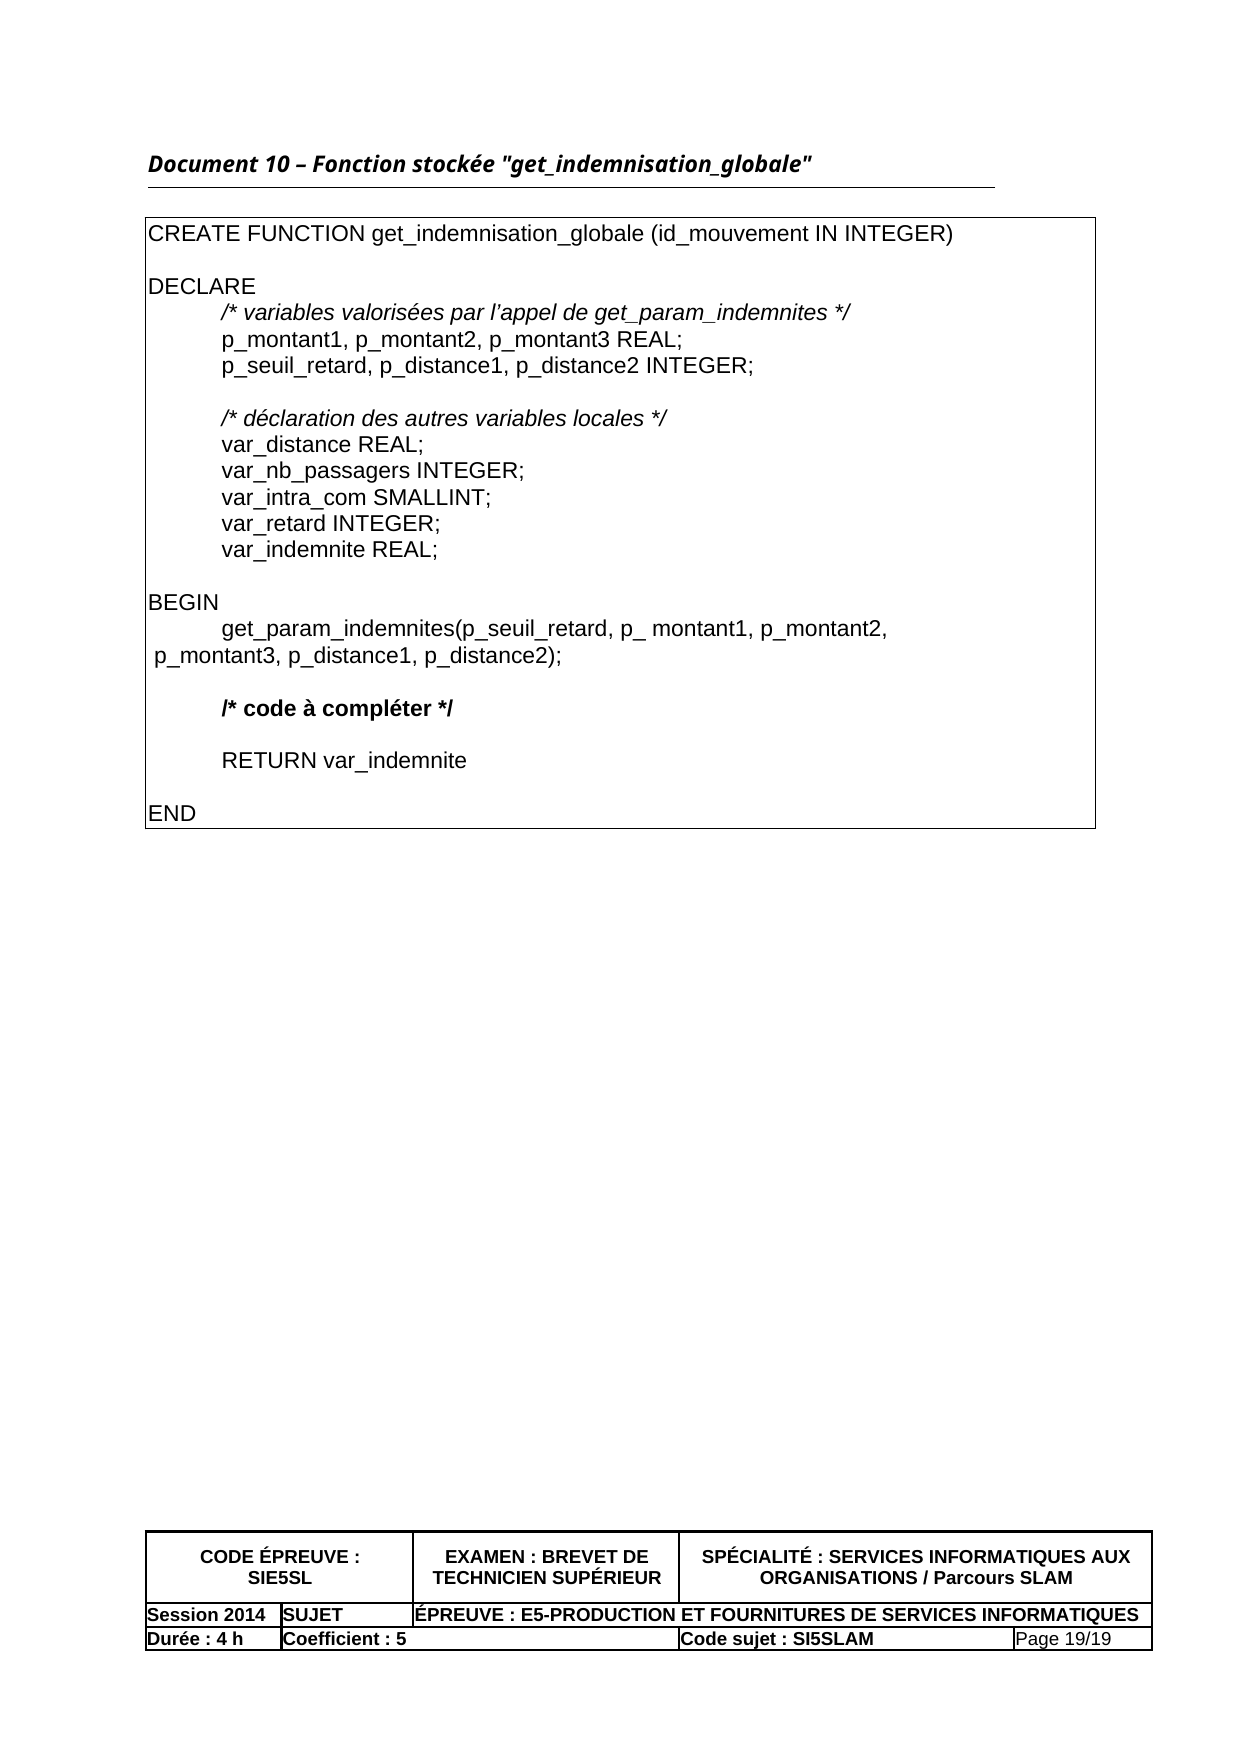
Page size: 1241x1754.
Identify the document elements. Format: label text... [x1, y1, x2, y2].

text var_distance REAL; [148, 431, 1093, 457]
text RETURN var_indemnite [148, 747, 1093, 773]
text var_intra_com SMALLINT; [148, 484, 1093, 510]
text p_montant1, p_montant2, p_montant3 REAL; [148, 326, 1093, 352]
text /* déclaration des autres variables locales */ [148, 404, 1093, 431]
text /* variables valorisées par l’appel de get_param_indemnites */ [148, 299, 1093, 326]
text END [146, 797, 1095, 828]
text p_montant3, p_distance1, p_distance2); [148, 642, 1093, 668]
text get_param_indemnites(p_seuil_retard, p_ montant1, p_montant2, [148, 615, 1093, 642]
text var_retard INTEGER; [148, 510, 1093, 536]
text DECLARE [148, 273, 1093, 299]
text BEGIN [148, 589, 1093, 615]
text CREATE FUNCTION get_indemnisation_globale (id_mouvement IN INTEGER) [146, 218, 1095, 246]
text p_seuil_retard, p_distance1, p_distance2 INTEGER; [148, 352, 1093, 378]
text var_nb_passagers INTEGER; [148, 457, 1093, 484]
text Document 10 – Fonction stockée "get_indemnisation_globale" [148, 148, 995, 187]
text /* code à compléter */ [148, 694, 1093, 721]
text var_indemnite REAL; [148, 536, 1093, 563]
